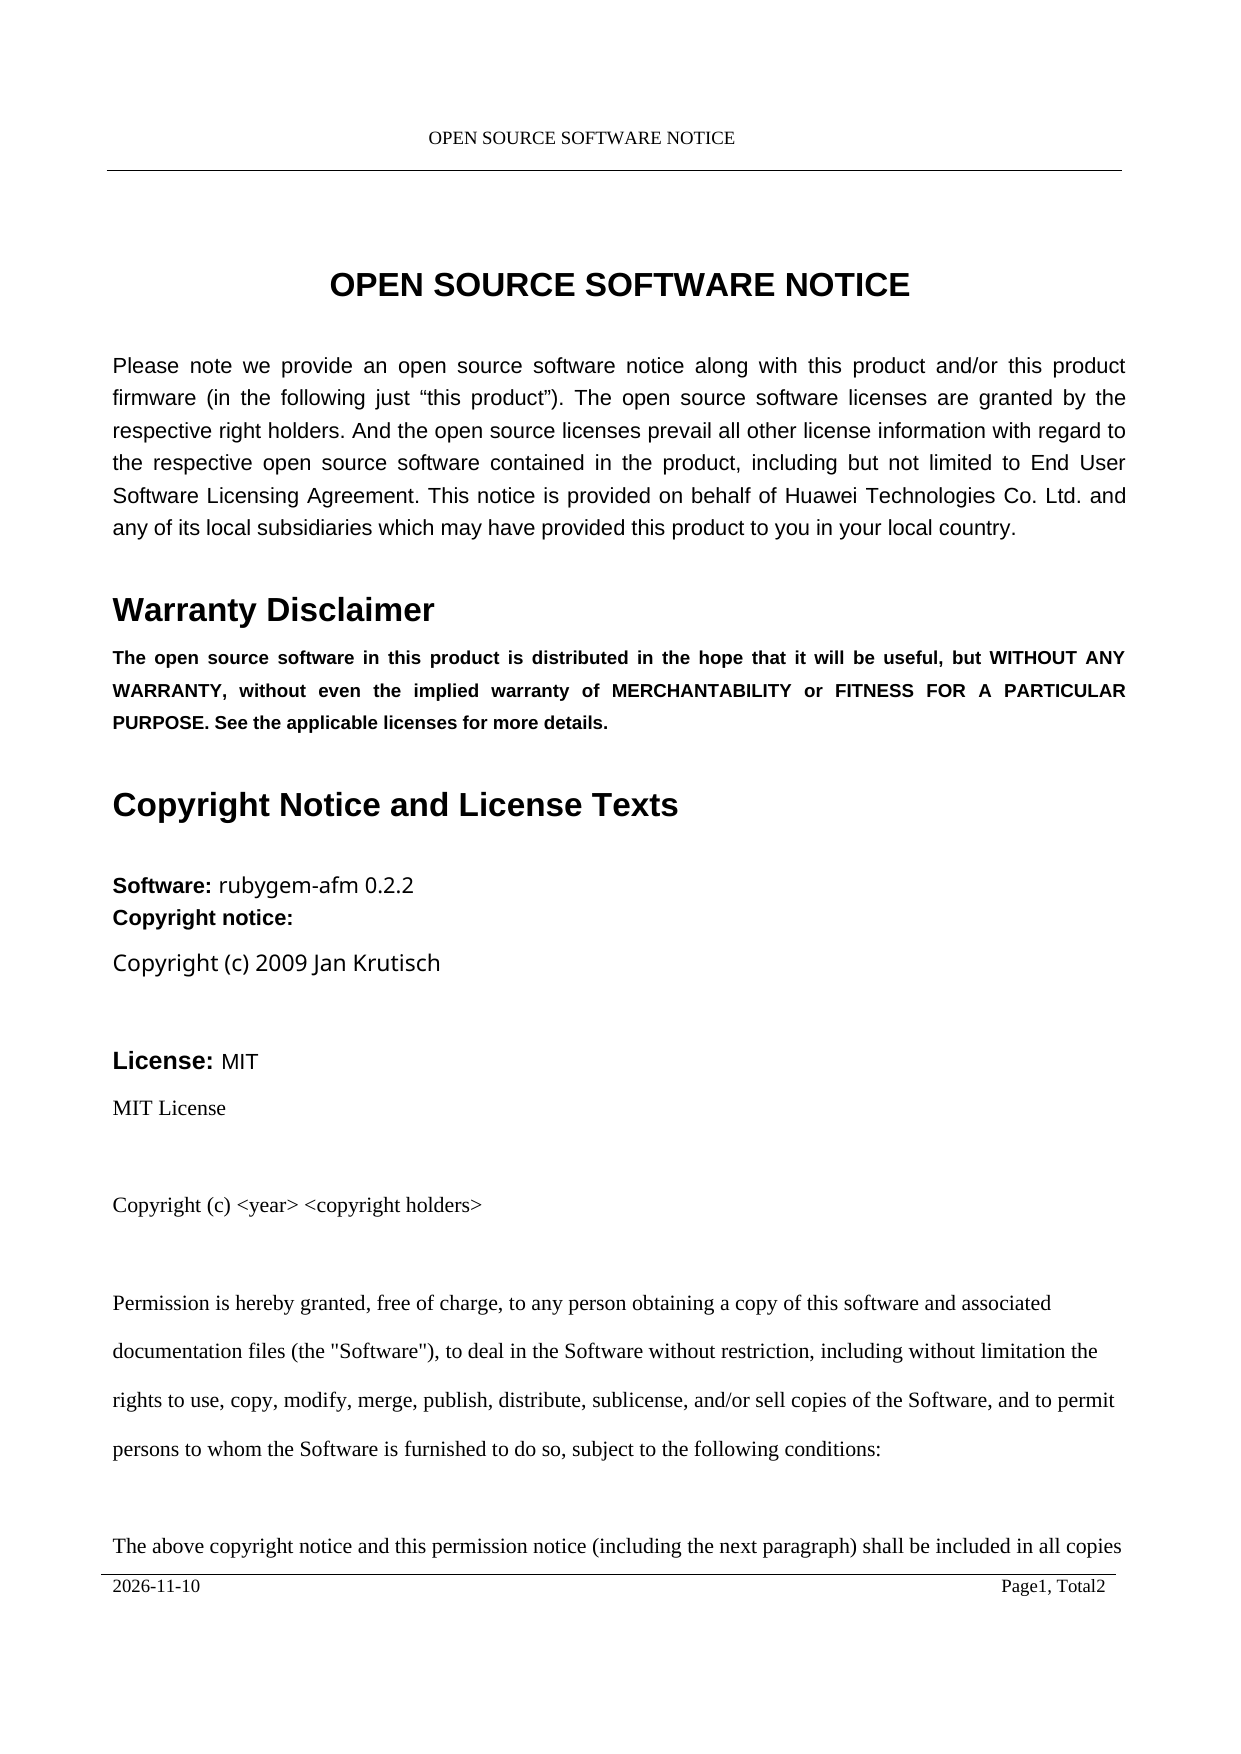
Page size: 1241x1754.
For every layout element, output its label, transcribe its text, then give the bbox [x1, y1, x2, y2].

text Warranty Disclaimer [112, 576, 1128, 641]
text The open source software in this product is distributed in the hope that it will be useful, but WITHOUT ANY WARRANTY, without even the implied warranty of MERCHANTABILITY or FITNESS FOR A PARTICULAR PURPOSE. See the applicable licenses for more details. [112, 641, 1128, 739]
text OPEN SOURCE SOFTWARE NOTICE [112, 251, 1128, 316]
text Copyright notice: [112, 901, 1128, 934]
text Copyright (c) 2009 Jan Krutisch [112, 947, 1128, 1028]
text License: MIT [112, 1044, 1128, 1077]
text Software: rubygem-afm 0.2.2 [112, 869, 1128, 901]
text Copyright Notice and License Texts [112, 771, 1128, 836]
text Please note we provide an open source software notice along with this product and/or this product firmware (in the following just “this product”). The open source software licenses are granted by the respective right holders. And the open source licenses prevail all other license information with regard to the respective open source software contained in the product, including but not limited to End User Software Licensing Agreement. This notice is provided on behalf of Huawei Technologies Co. Ltd. and any of its local subsidiaries which may have provided this product to you in your local country. [112, 349, 1128, 544]
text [112, 1091, 1128, 1562]
